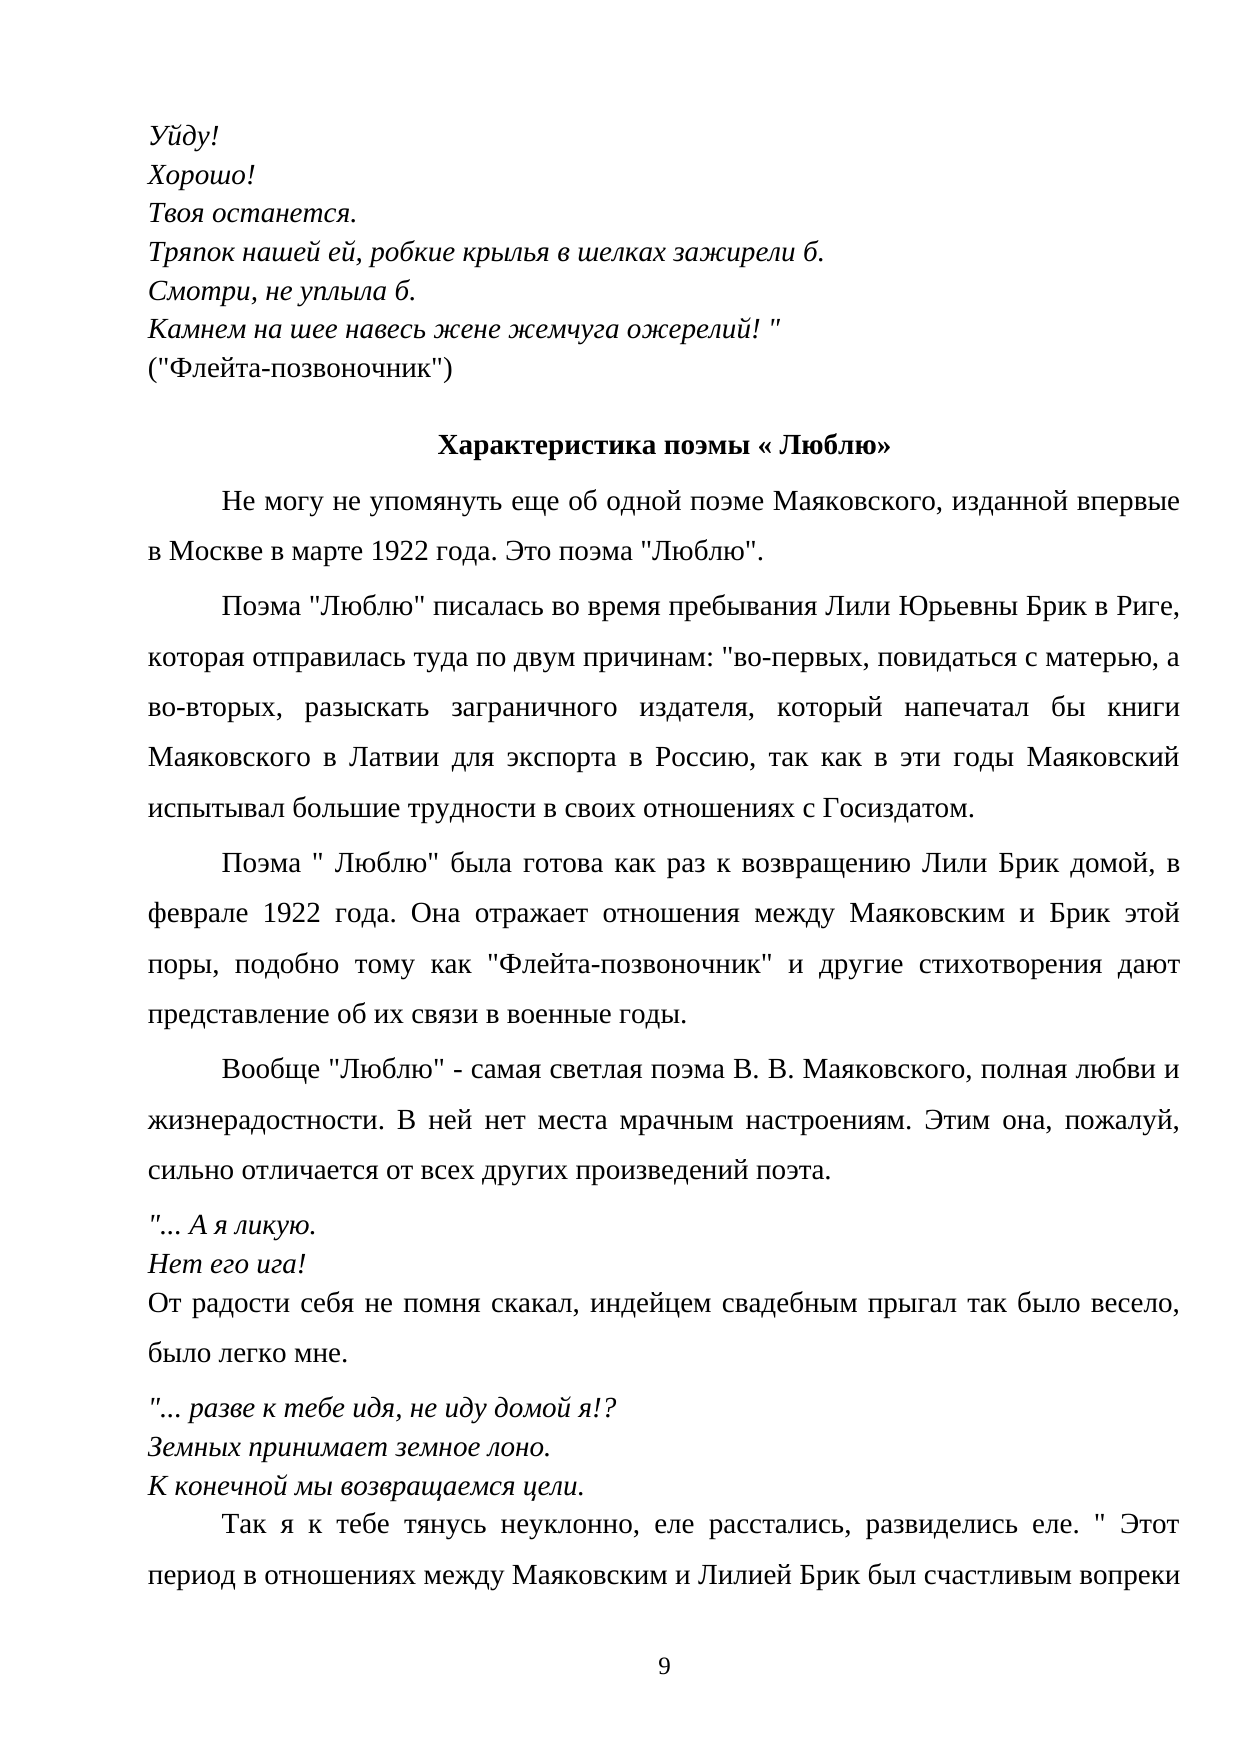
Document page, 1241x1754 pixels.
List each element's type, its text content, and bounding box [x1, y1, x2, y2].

text Земных принимает земное лоно. [148, 1429, 1181, 1463]
text Вообще "Люблю" - самая светлая поэма В. В. Маяковского, полная любви и жизнерадостности. В ней нет места мрачным настроениям. Этим она, пожалуй, сильно отличается от всех других произведений поэта. [148, 1051, 1181, 1186]
text Нет его ига! [148, 1246, 1181, 1280]
text "... А я ликую. [148, 1207, 1181, 1241]
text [148, 1506, 1181, 1590]
text От радости себя не помня скакал, индейцем свадебным прыгал так было весело, было легко мне. [148, 1285, 1181, 1369]
text К конечной мы возвращаемся цели. [148, 1468, 1181, 1501]
text Камнем на шее навесь жене жемчуга ожерелий! " [148, 311, 1181, 345]
text Твоя останется. [148, 195, 1181, 229]
text Поэма " Люблю" была готова как раз к возвращению Лили Брик домой, в феврале 1922 года. Она отражает отношения между Маяковским и Брик этой поры, подобно тому как "Флейта-позвоночник" и другие стихотворения дают представление об их связи в военные годы. [148, 845, 1181, 1029]
text Не могу не упомянуть еще об одной поэме Маяковского, изданной впервые в Москве в марте 1922 года. Это поэма "Люблю". [148, 483, 1181, 567]
text Смотри, не уплыла б. [148, 273, 1181, 306]
text Характеристика поэмы « Люблю» [148, 427, 1181, 461]
text Поэма "Люблю" писалась во время пребывания Лили Юрьевны Брик в Риге, которая отправилась туда по двум причинам: "во-первых, повидаться с матерью, а во-вторых, разыскать заграничного издателя, который напечатал бы книги Маяковского в Латвии для экспорта в Россию, так как в эти годы Маяковский испытывал большие трудности в своих отношениях с Госиздатом. [148, 588, 1181, 823]
text Хорошо! [148, 157, 1181, 190]
text ("Флейта-позвоночник") [148, 350, 1181, 383]
text Тряпок нашей ей, робкие крылья в шелках зажирели б. [148, 234, 1181, 268]
text "... разве к тебе идя, не иду домой я!? [148, 1391, 1181, 1424]
text Уйду! [148, 118, 1181, 152]
